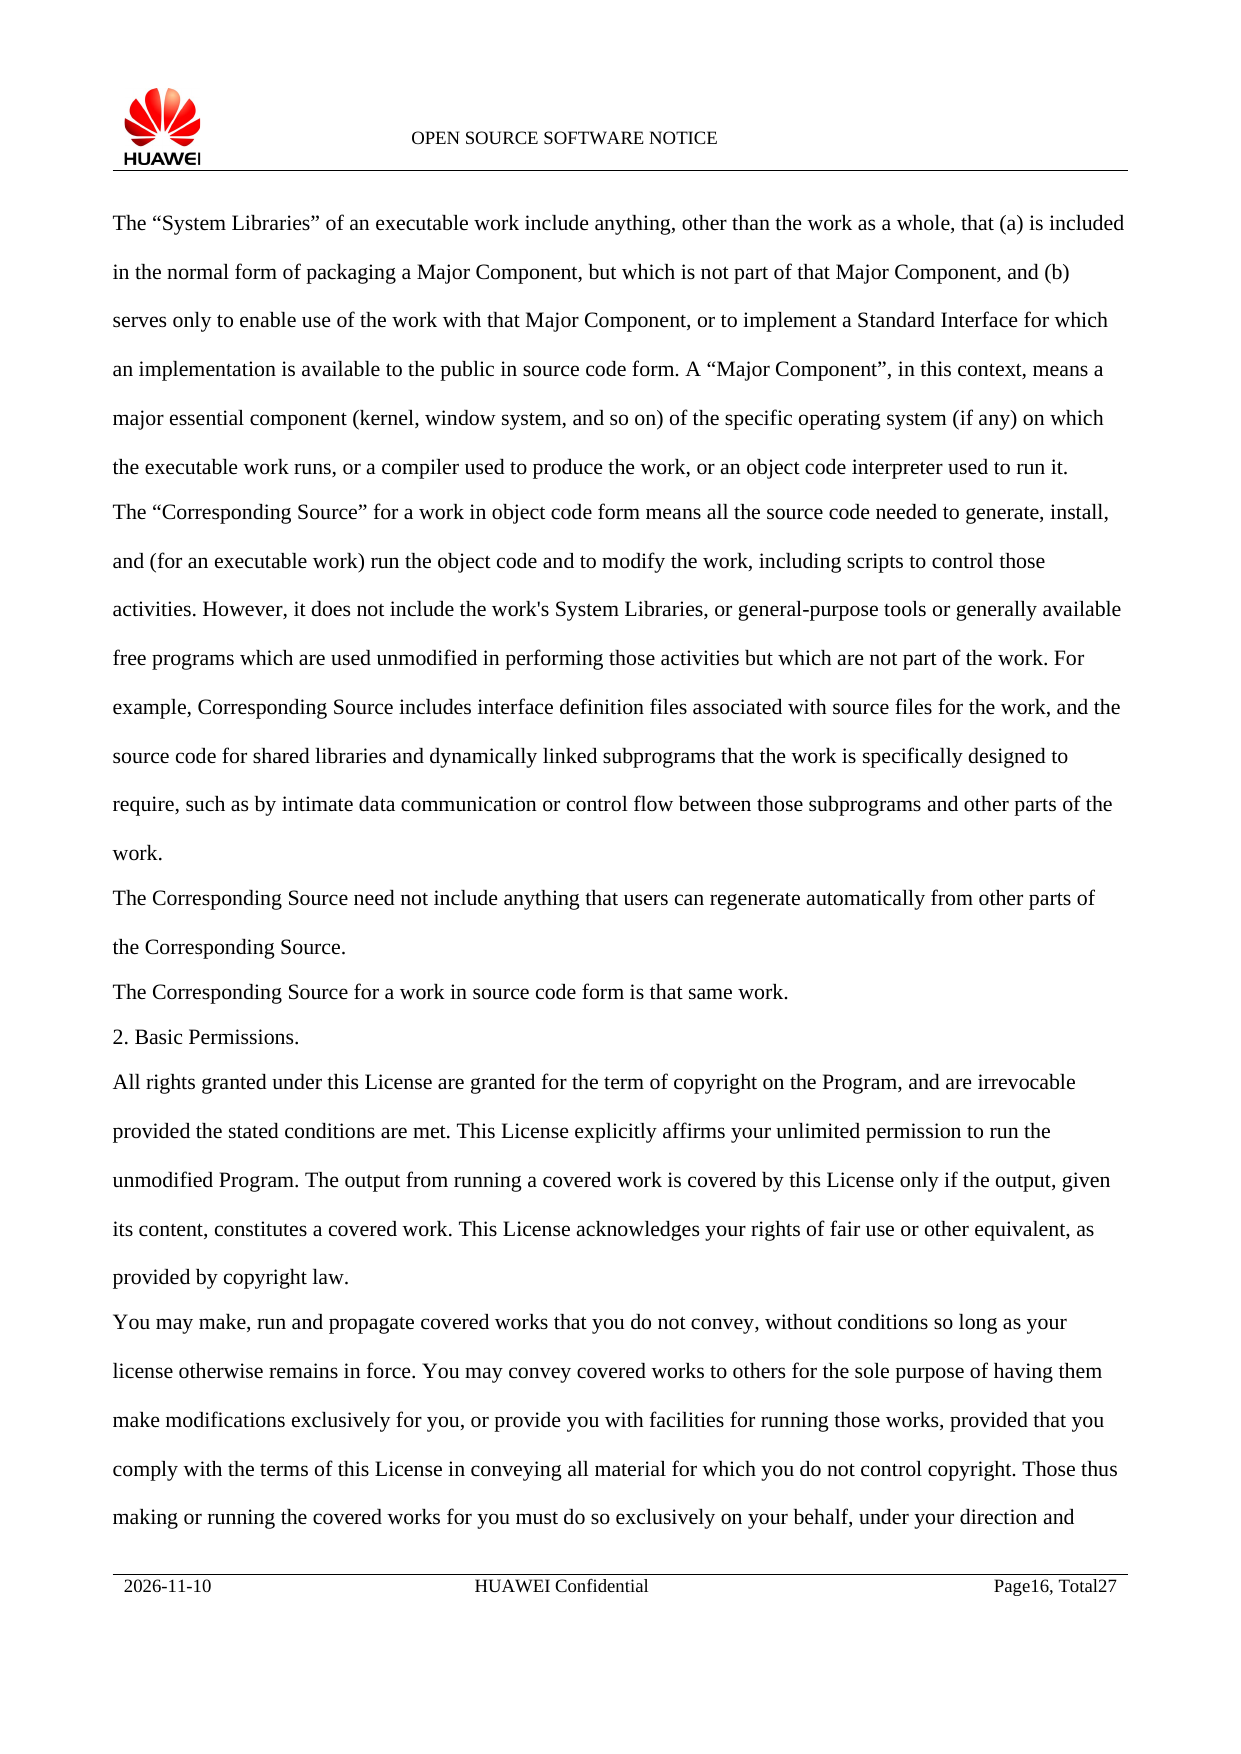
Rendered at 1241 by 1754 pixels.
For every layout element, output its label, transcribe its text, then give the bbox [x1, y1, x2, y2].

picture [124, 88, 201, 165]
text The “System Libraries” of an executable work include anything, other than the work as a whole, that (a) is included in the normal form of packaging a Major Component, but which is not part of that Major Component, and (b) serves only to enable use of the work with that Major Component, or to implement a Standard Interface for which an implementation is available to the public in source code form. A “Major Component”, in this context, means a major essential component (kernel, window system, and so on) of the specific operating system (if any) on which the executable work runs, or a compiler used to produce the work, or an object code interpreter used to run it. [112, 206, 1128, 483]
text All rights granted under this License are granted for the term of copyright on the Program, and are irrevocable provided the stated conditions are met. This License explicitly affirms your unlimited permission to run the unmodified Program. The output from running a covered work is covered by this License only if the output, given its content, constitutes a covered work. This License acknowledges your rights of fair use or other equivalent, as provided by copyright law. [112, 1066, 1128, 1293]
text The Corresponding Source need not include anything that users can regenerate automatically from other parts of the Corresponding Source. [112, 882, 1128, 963]
text The “Corresponding Source” for a work in object code form means all the source code needed to generate, install, and (for an executable work) run the object code and to modify the work, including scripts to control those activities. However, it does not include the work's System Libraries, or general-purpose tools or generally available free programs which are used unmodified in performing those activities but which are not part of the work. For example, Corresponding Source includes interface definition files associated with source files for the work, and the source code for shared libraries and dynamically linked subprograms that the work is specifically designed to require, such as by intimate data communication or control flow between those subprograms and other parts of the work. [112, 495, 1128, 869]
text The Corresponding Source for a work in source code form is that same work. [112, 975, 1128, 1008]
text 2. Basic Permissions. [112, 1021, 1128, 1053]
